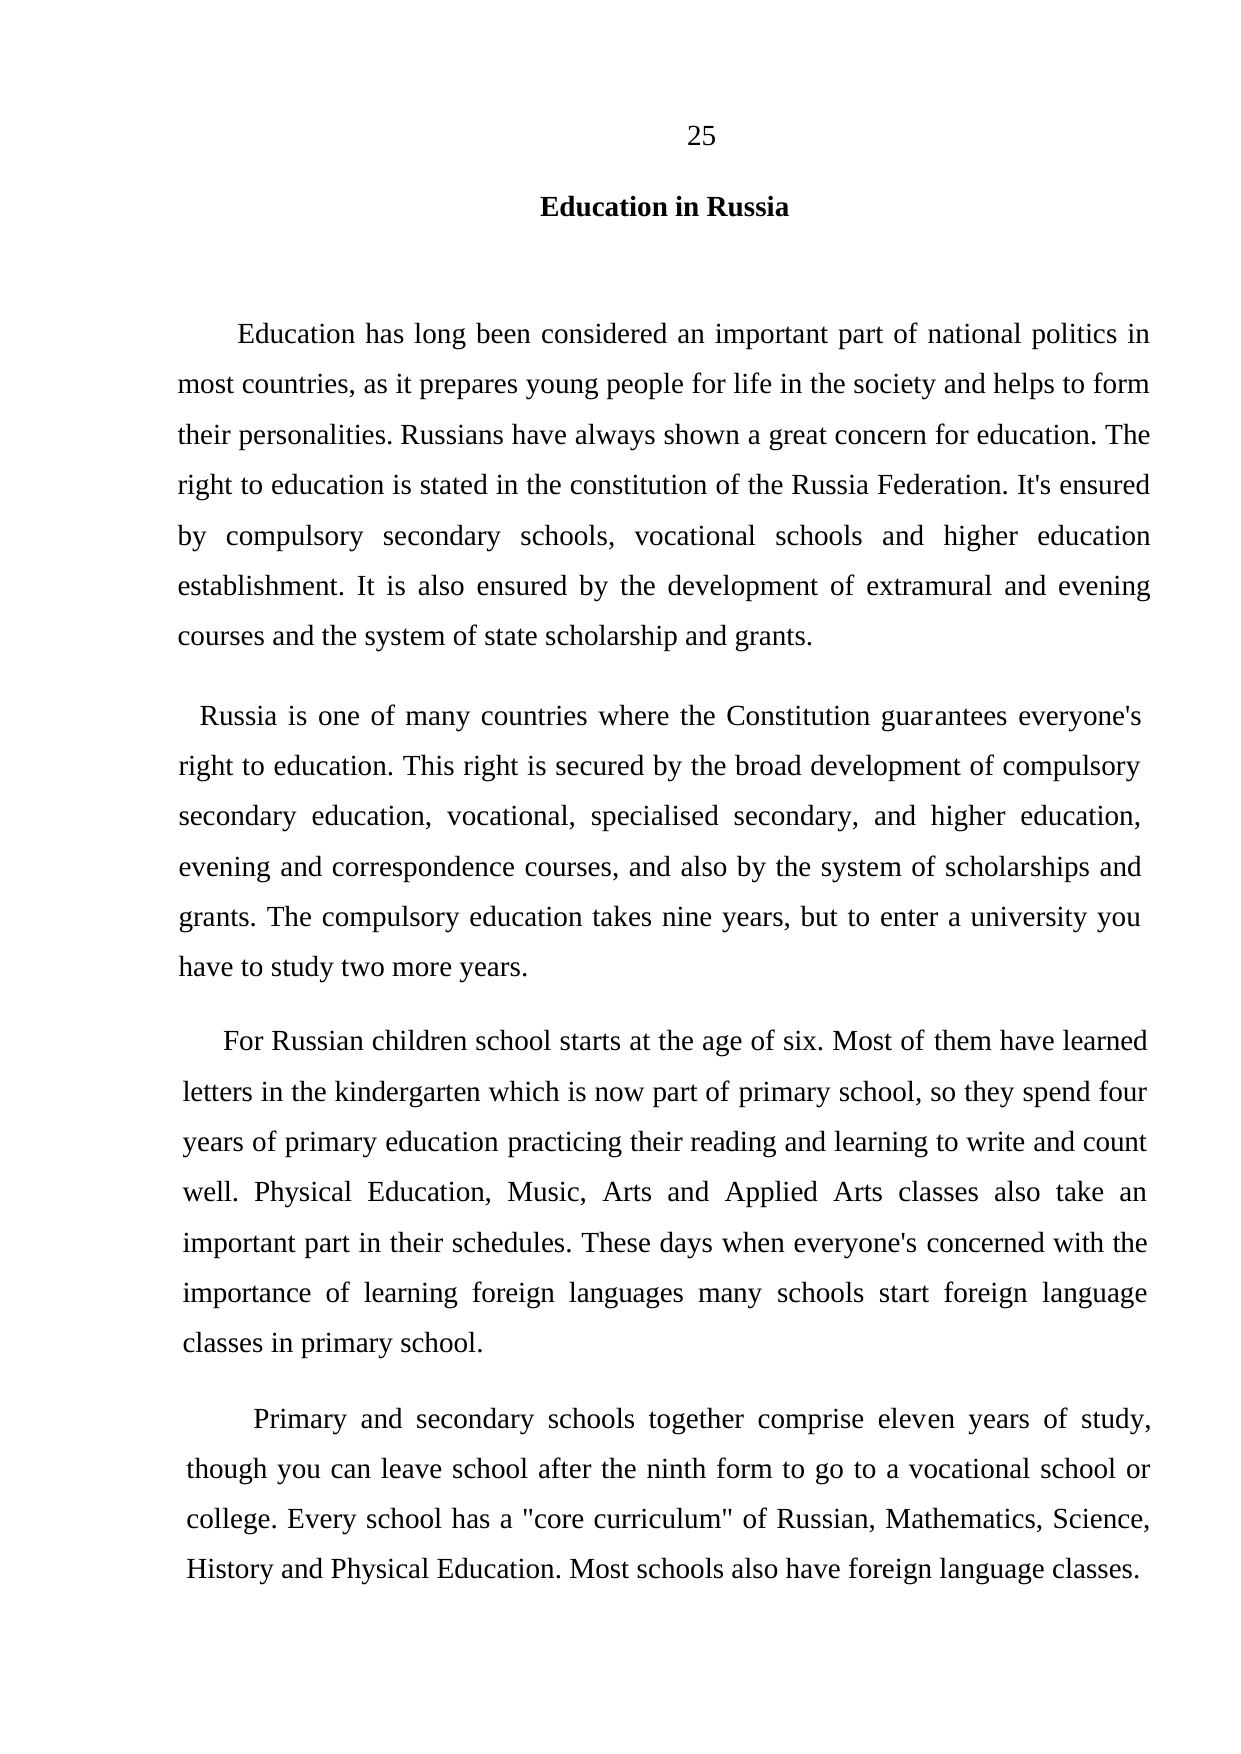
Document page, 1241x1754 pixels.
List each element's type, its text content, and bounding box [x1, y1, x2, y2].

text For Russian children school starts at the age of six. Most of them have learned letters in the kindergarten which is now part of primary school, so they spend four years of primary education practicing their reading and learning to write and count well. Physical Education, Music, Arts and Applied Arts classes also take an important part in their schedules. These days when everyone's concerned with the importance of learning foreign languages many schools start foreign language classes in primary school. [182, 1023, 1148, 1359]
text Russia is one of many countries where the Constitution guarantees everyone's right to education. This right is secured by the broad development of compulsory secondary education, vocational, specialised secondary, and higher education, evening and correspondence courses, and also by the system of scholarships and grants. The compulsory education takes nine years, but to enter a university you have to study two more years. [178, 698, 1142, 983]
text Education has long been considered an important part of national politics in most countries, as it prepares young people for life in the society and helps to form their personalities. Russians have always shown a great concern for education. The right to education is stated in the constitution of the Russia Federation. It's ensured by compulsory secondary schools, vocational schools and higher education establishment. It is also ensured by the development of extramural and evening courses and the system of state scholarship and grants. [177, 316, 1152, 652]
text Primary and secondary schools together comprise eleven years of study, though you can leave school after the ninth form to go to a vocational school or college. Every school has a "core curriculum" of Russian, Mathematics, Science, History and Physical Education. Most schools also have foreign language classes. [186, 1401, 1152, 1585]
text 25 [177, 118, 1152, 152]
text Education in Russia [177, 189, 1152, 223]
